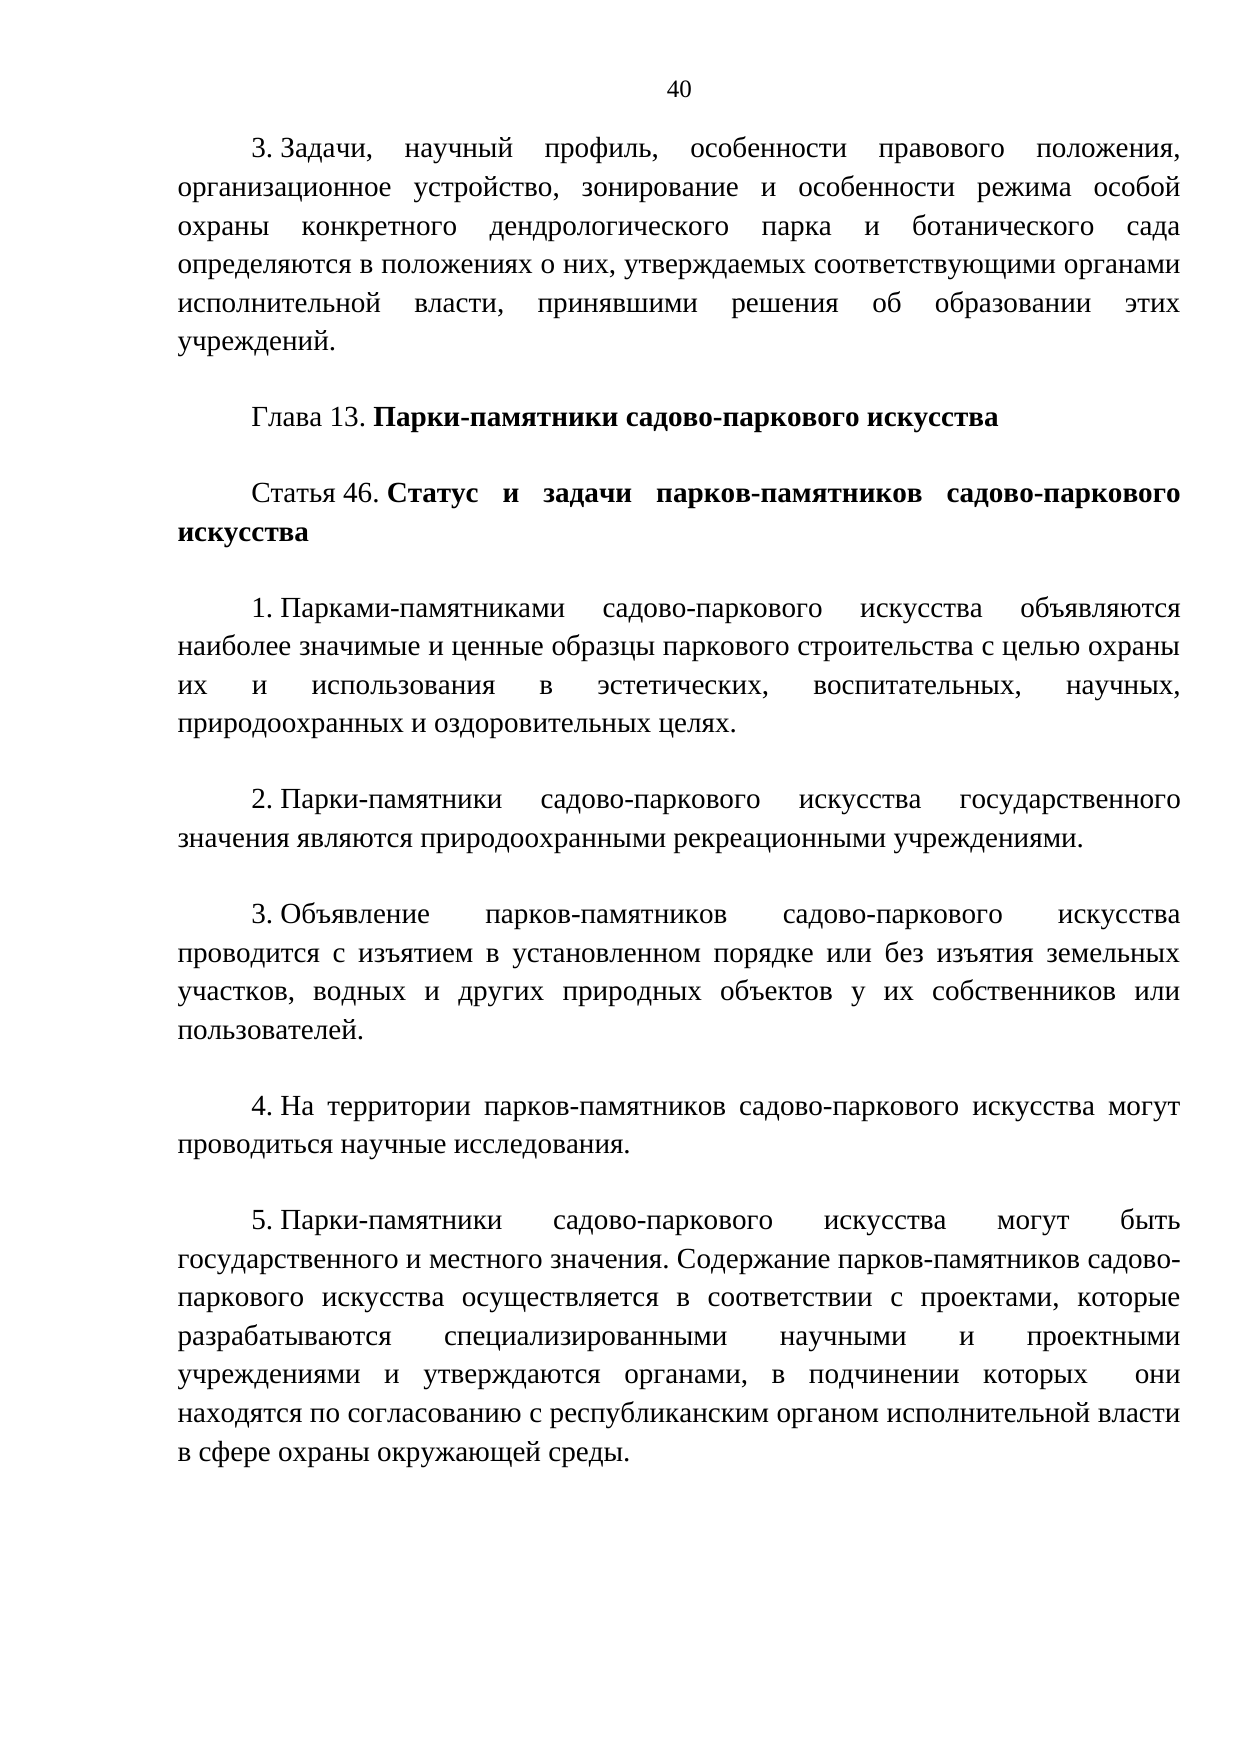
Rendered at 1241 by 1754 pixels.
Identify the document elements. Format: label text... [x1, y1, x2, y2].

text 3. Объявление парков-памятников садово-паркового искусства проводится с изъятием в установленном порядке или без изъятия земельных участков, водных и других природных объектов у их собственников или пользователей. [177, 896, 1181, 1045]
text 5. Парки-памятники садово-паркового искусства могут быть государственного и местного значения. Содержание парков-памятников садово-паркового искусства осуществляется в соответствии с проектами, которые разрабатываются специализированными научными и проектными учреждениями и утверждаются органами, в подчинении которых они находятся по согласованию с республиканским органом исполнительной власти в сфере охраны окружающей среды. [177, 1202, 1181, 1467]
text Глава 13. Парки-памятники садово-паркового искусства [177, 399, 1181, 433]
text 3. Задачи, научный профиль, особенности правового положения, организационное устройство, зонирование и особенности режима особой охраны конкретного дендрологического парка и ботанического сада определяются в положениях о них, утверждаемых соответствующими органами исполнительной власти, принявшими решения об образовании этих учреждений. [177, 131, 1181, 357]
text Статья 46. Статус и задачи парков-памятников садово-паркового искусства [177, 475, 1181, 547]
text 2. Парки-памятники садово-паркового искусства государственного значения являются природоохранными рекреационными учреждениями. [177, 782, 1181, 854]
text 1. Парками-памятниками садово-паркового искусства объявляются наиболее значимые и ценные образцы паркового строительства с целью охраны их и использования в эстетических, воспитательных, научных, природоохранных и оздоровительных целях. [177, 590, 1181, 739]
text 4. На территории парков-памятников садово-паркового искусства могут проводиться научные исследования. [177, 1088, 1181, 1160]
